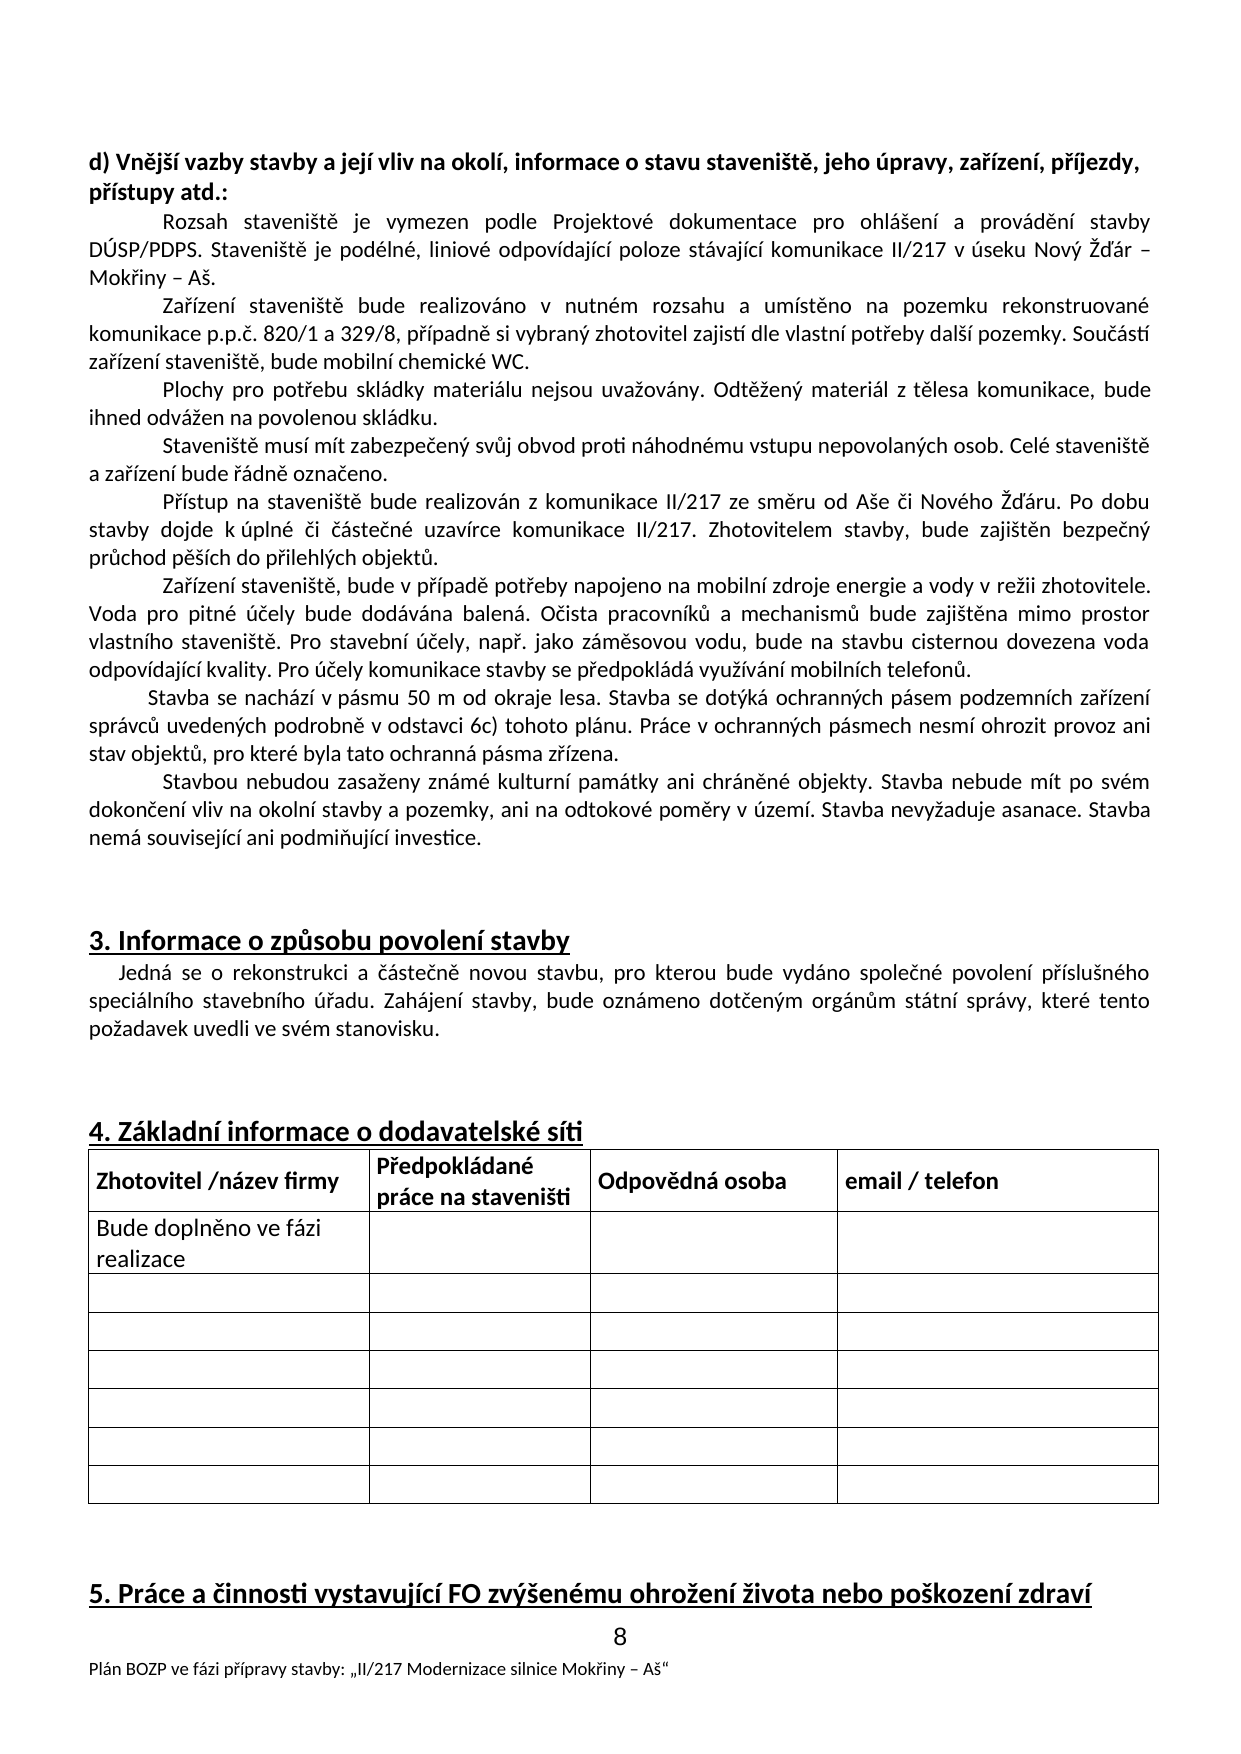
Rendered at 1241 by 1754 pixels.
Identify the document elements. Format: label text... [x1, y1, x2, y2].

table_cell [89, 1313, 369, 1350]
table_cell [838, 1389, 1158, 1427]
table_cell [370, 1466, 590, 1503]
text 5. Práce a činnosti vystavující FO zvýšenému ohrožení života nebo poškození zdraví [89, 1576, 1152, 1611]
table_cell [591, 1274, 837, 1312]
text Zařízení staveniště bude realizováno v nutném rozsahu a umístěno na pozemku rekonstruované komunikace p.p.č. 820/1 a 329/8, případně si vybraný zhotovitel zajistí dle vlastní potřeby další pozemky. Součástí zařízení staveniště, bude mobilní chemické WC. [89, 291, 1152, 375]
text d) Vnější vazby stavby a její vliv na okolí, informace o stavu staveniště, jeho úpravy, zařízení, příjezdy, přístupy atd.: [89, 146, 1152, 207]
table_header Zhotovitel /název firmy [89, 1150, 369, 1211]
table_cell [89, 1466, 369, 1503]
table_header Předpokládané práce na staveništi [370, 1150, 590, 1211]
text Staveniště musí mít zabezpečený svůj obvod proti náhodnému vstupu nepovolaných osob. Celé staveniště a zařízení bude řádně označeno. [89, 431, 1152, 487]
table_cell [89, 1428, 369, 1465]
text Stavbou nebudou zasaženy známé kulturní památky ani chráněné objekty. Stavba nebude mít po svém dokončení vliv na okolní stavby a pozemky, ani na odtokové poměry v území. Stavba nevyžaduje asanace. Stavba nemá související ani podmiňující investice. [89, 767, 1152, 851]
table_cell [370, 1274, 590, 1312]
table_cell [838, 1466, 1158, 1503]
text Přístup na staveniště bude realizován z komunikace II/217 ze směru od Aše či Nového Žďáru. Po dobu stavby dojde k úplné či částečné uzavírce komunikace II/217. Zhotovitelem stavby, bude zajištěn bezpečný průchod pěších do přilehlých objektů. [89, 487, 1152, 571]
table_cell [838, 1351, 1158, 1388]
table_cell [591, 1389, 837, 1427]
table_cell [370, 1428, 590, 1465]
table_cell [591, 1313, 837, 1350]
table_cell [838, 1212, 1158, 1273]
table_cell [370, 1212, 590, 1273]
table_cell [89, 1351, 369, 1388]
table_cell [370, 1389, 590, 1427]
table_cell [89, 1274, 369, 1312]
table_cell [838, 1313, 1158, 1350]
table_cell [370, 1351, 590, 1388]
text Plochy pro potřebu skládky materiálu nejsou uvažovány. Odtěžený materiál z tělesa komunikace, bude ihned odvážen na povolenou skládku. [89, 375, 1152, 431]
table_cell [591, 1428, 837, 1465]
table_cell [89, 1389, 369, 1427]
text 3. Informace o způsobu povolení stavby [89, 922, 1152, 958]
text Rozsah staveniště je vymezen podle Projektové dokumentace pro ohlášení a provádění stavby DÚSP/PDPS. Staveniště je podélné, liniové odpovídající poloze stávající komunikace II/217 v úseku Nový Žďár – Mokřiny – Aš. [89, 207, 1152, 291]
table_cell [370, 1313, 590, 1350]
table_cell Bude doplněno ve fázi realizace [89, 1212, 369, 1273]
table_cell [838, 1428, 1158, 1465]
table_cell [591, 1466, 837, 1503]
table_header email / telefon [838, 1150, 1158, 1211]
table_cell [591, 1212, 837, 1273]
table_cell [591, 1351, 837, 1388]
text Zařízení staveniště, bude v případě potřeby napojeno na mobilní zdroje energie a vody v režii zhotovitele. Voda pro pitné účely bude dodávána balená. Očista pracovníků a mechanismů bude zajištěna mimo prostor vlastního staveniště. Pro stavební účely, např. jako záměsovou vodu, bude na stavbu cisternou dovezena voda odpovídající kvality. Pro účely komunikace stavby se předpokládá využívání mobilních telefonů. [89, 571, 1152, 683]
text 4. Základní informace o dodavatelské síti [89, 1113, 1152, 1149]
table_cell [838, 1274, 1158, 1312]
table_header Odpovědná osoba [591, 1150, 837, 1211]
text Jedná se o rekonstrukci a částečně novou stavbu, pro kterou bude vydáno společné povolení příslušného speciálního stavebního úřadu. Zahájení stavby, bude oznámeno dotčeným orgánům státní správy, které tento požadavek uvedli ve svém stanovisku. [89, 958, 1152, 1042]
text Stavba se nachází v pásmu 50 m od okraje lesa. Stavba se dotýká ochranných pásem podzemních zařízení správců uvedených podrobně v odstavci 6c) tohoto plánu. Práce v ochranných pásmech nesmí ohrozit provoz ani stav objektů, pro které byla tato ochranná pásma zřízena. [89, 683, 1152, 767]
